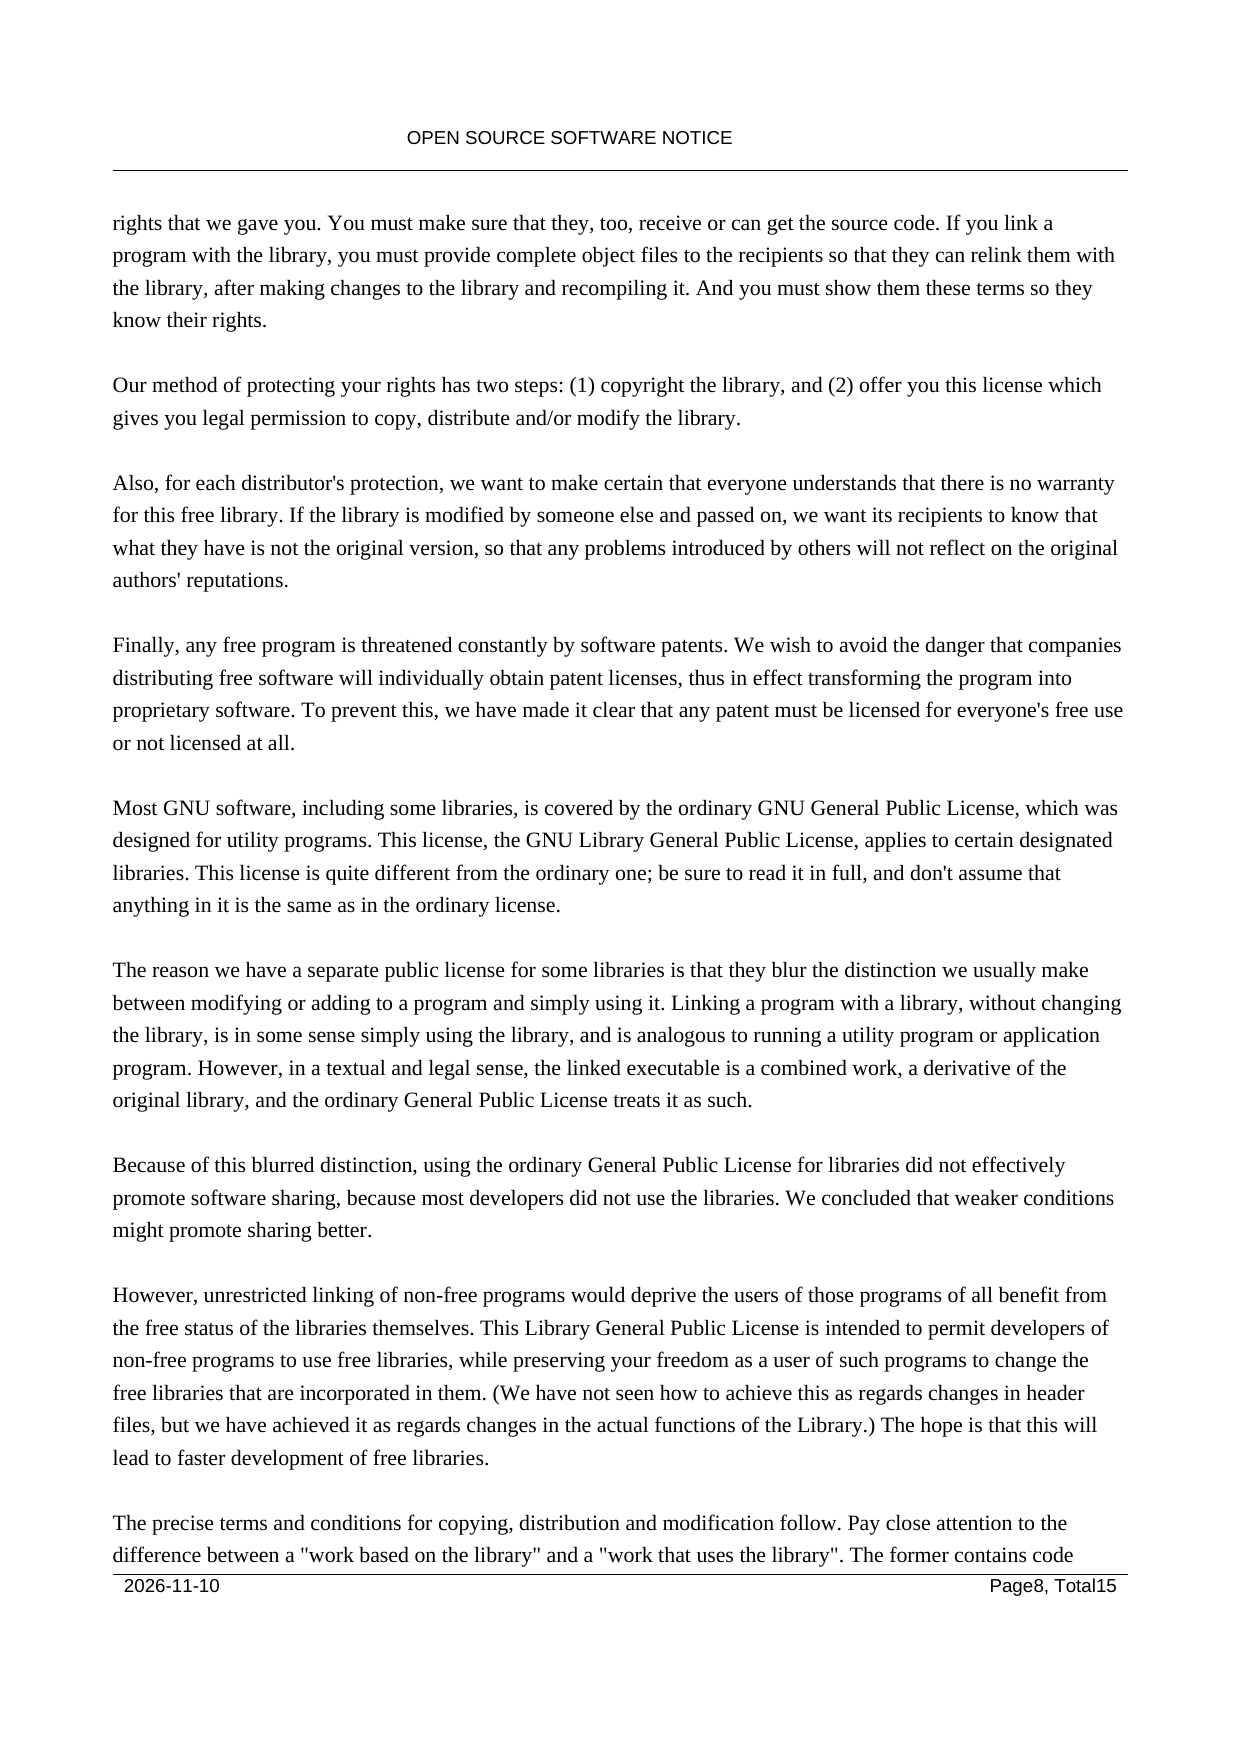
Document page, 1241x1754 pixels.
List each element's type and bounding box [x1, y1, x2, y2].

text [112, 206, 1128, 1571]
